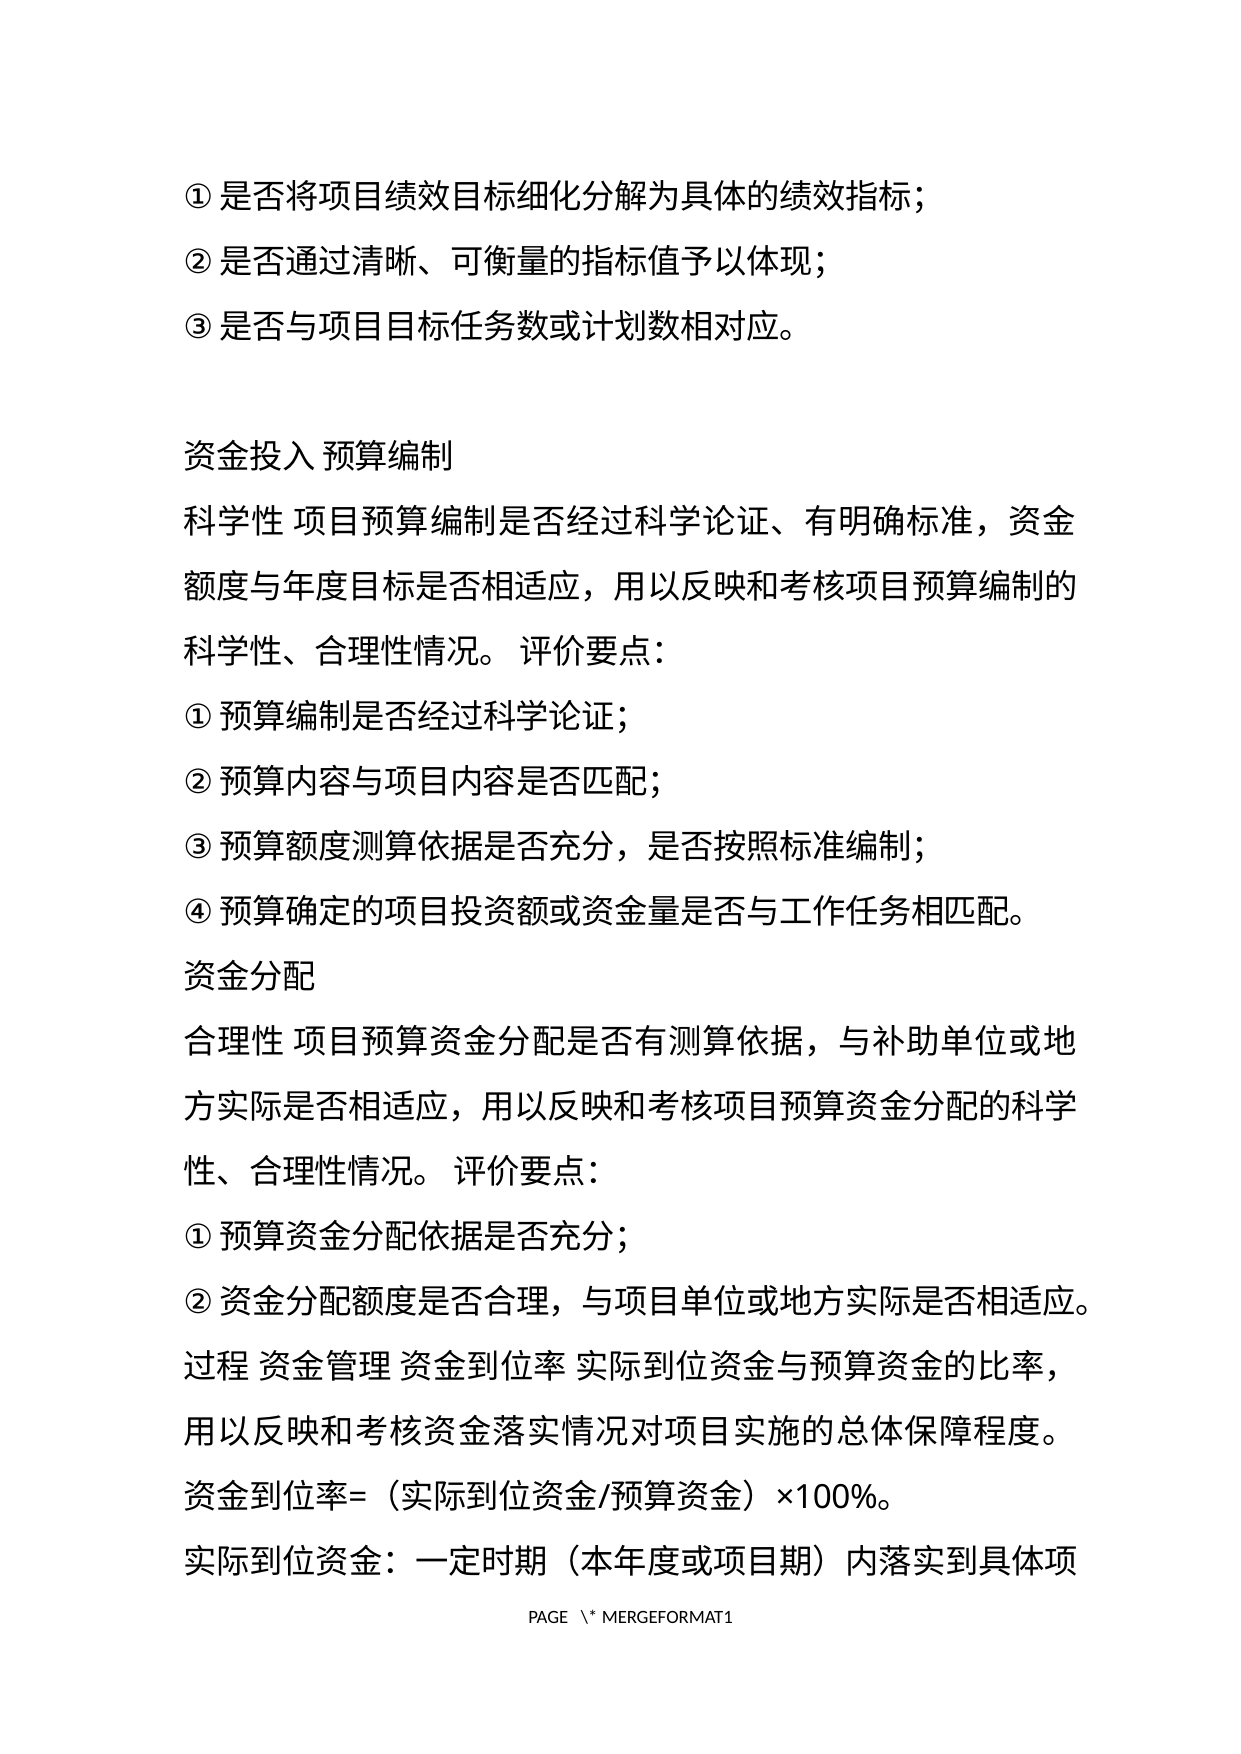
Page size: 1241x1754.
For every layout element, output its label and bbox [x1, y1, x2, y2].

text [183, 162, 1078, 1592]
